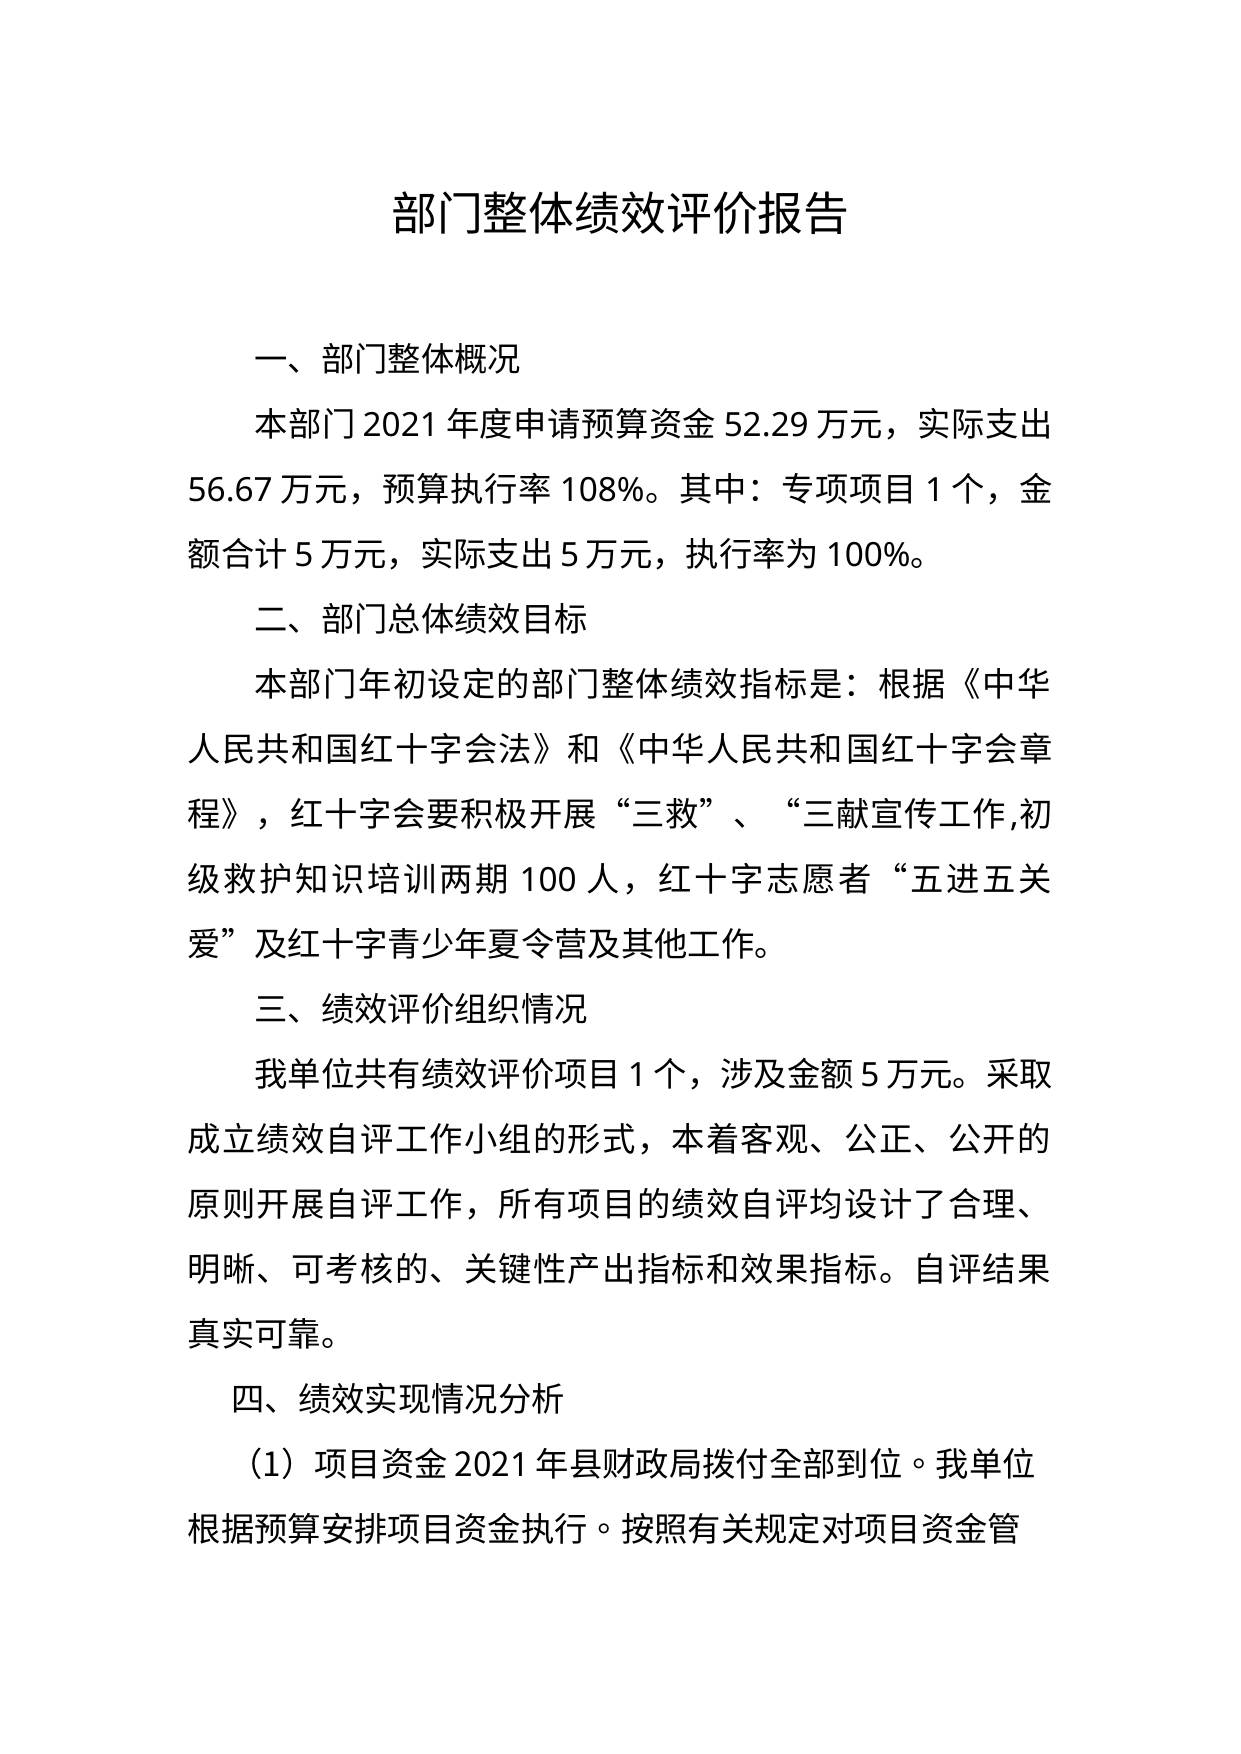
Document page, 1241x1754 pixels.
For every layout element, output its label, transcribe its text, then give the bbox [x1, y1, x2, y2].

text 三、绩效评价组织情况 [187, 974, 1053, 1039]
text 本部门2021年度申请预算资金52.29万元，实际支出56.67万元，预算执行率108%。其中：专项项目1个，金额合计5万元，实际支出5万元，执行率为100%。 [187, 389, 1053, 584]
text 本部门年初设定的部门整体绩效指标是：根据《中华人民共和国红十字会法》和《中华人民共和国红十字会章程》，红十字会要积极开展“三救”、“三献宣传工作,初级救护知识培训两期100人，红十字志愿者“五进五关爱”及红十字青少年夏令营及其他工作。 [187, 649, 1053, 974]
text 四、绩效实现情况分析 [231, 1364, 1053, 1429]
list 部门总体绩效目标 [187, 584, 1053, 649]
text 一、部门整体概况 [187, 324, 1053, 389]
text 部门整体绩效评价报告 [187, 162, 1053, 259]
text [187, 1429, 1053, 1559]
text 我单位共有绩效评价项目1个，涉及金额5万元。采取成立绩效自评工作小组的形式，本着客观、公正、公开的原则开展自评工作，所有项目的绩效自评均设计了合理、明晰、可考核的、关键性产出指标和效果指标。自评结果真实可靠。 [187, 1039, 1053, 1364]
